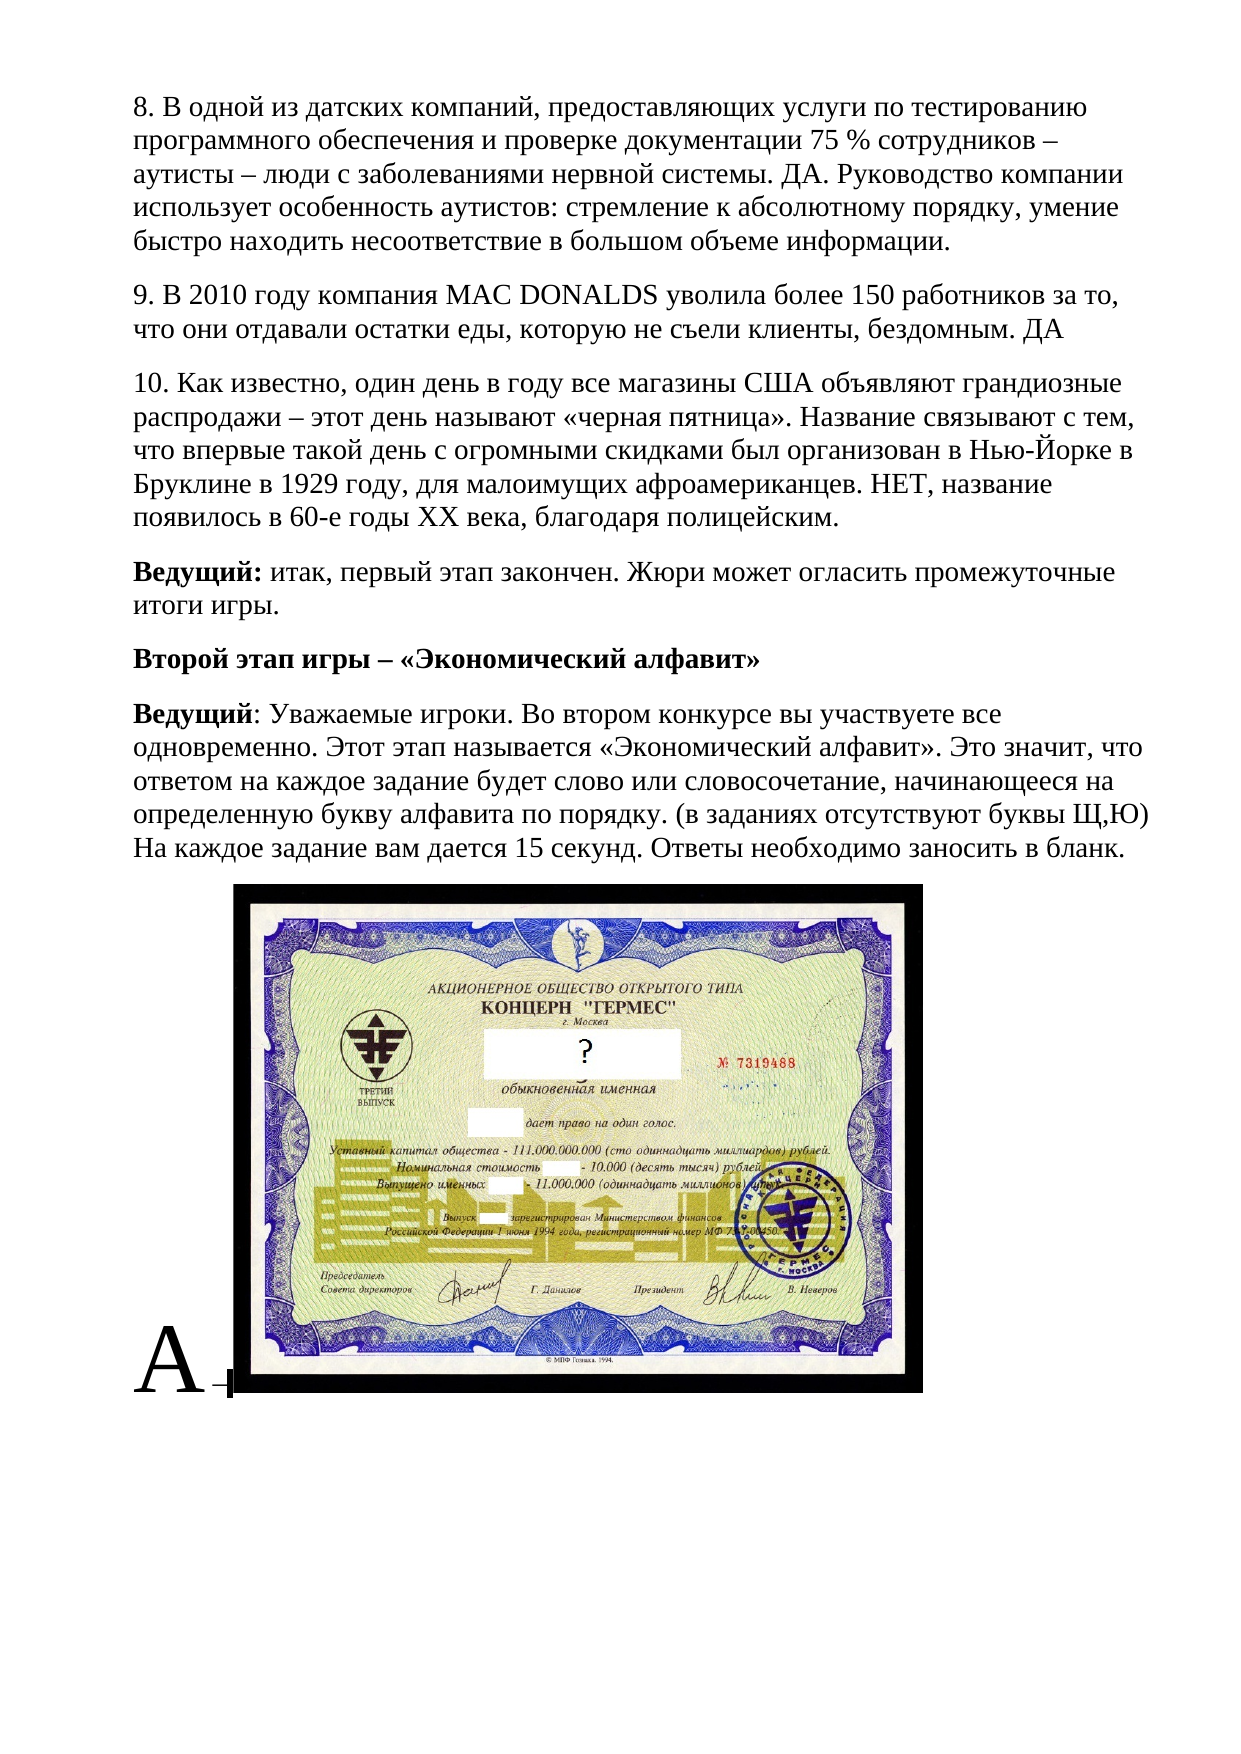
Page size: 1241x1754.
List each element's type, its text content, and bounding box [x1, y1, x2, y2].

text 8. В одной из датских компаний, предоставляющих услуги по тестированию программного обеспечения и проверке документации 75 % сотрудников – аутисты – люди с заболеваниями нервной системы. ДА. Руководство компании использует особенность аутистов: стремление к абсолютному порядку, умение быстро находить несоответствие в большом объеме информации. [133, 89, 1152, 256]
text Ведущий: Уважаемые игроки. Во втором конкурсе вы участвуете все одновременно. Этот этап называется «Экономический алфавит». Это значит, что ответом на каждое задание будет слово или словосочетание, начинающееся на определенную букву алфавита по порядку. (в заданиях отсутствуют буквы Щ,Ю) На каждое задание вам дается 15 секунд. Ответы необходимо заносить в бланк. [133, 696, 1152, 864]
text Второй этап игры – «Экономический алфавит» [133, 642, 1152, 675]
picture [233, 884, 978, 1393]
text 9. В 2010 году компания MAC DONALDS уволила более 150 работников за то, что они отдавали остатки еды, которую не съели клиенты, бездомным. ДА [133, 277, 1152, 344]
text Ведущий: итак, первый этап закончен. Жюри может огласить промежуточные итоги игры. [133, 554, 1152, 621]
text 10. Как известно, один день в году все магазины США объявляют грандиозные распродажи – этот день называют «черная пятница». Название связывают с тем, что впервые такой день с огромными скидками был организован в Нью-Йорке в Бруклине в 1929 году, для малоимущих афроамериканцев. НЕТ, название появилось в 60-е годы XX века, благодаря полицейским. [133, 365, 1152, 533]
